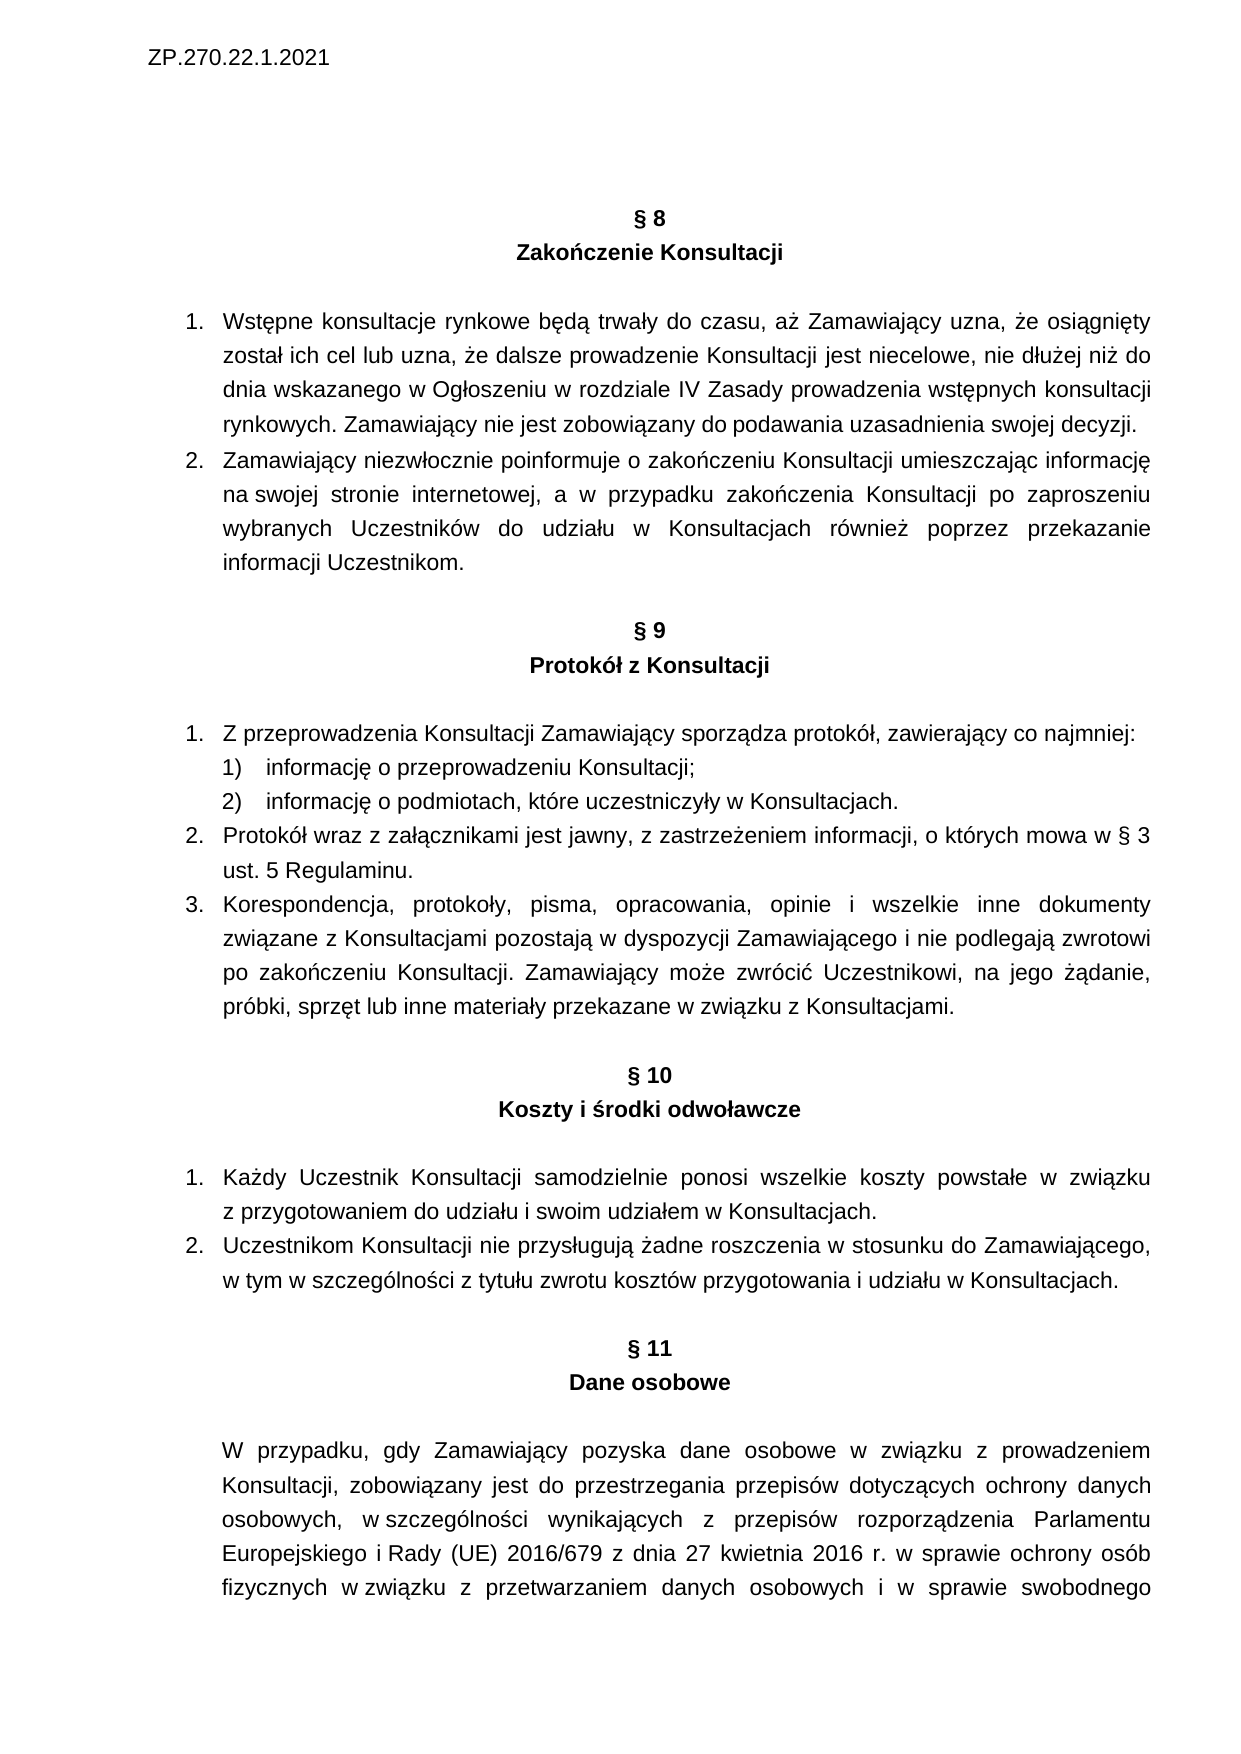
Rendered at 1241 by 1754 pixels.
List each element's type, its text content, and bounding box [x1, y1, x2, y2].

text § 10 [148, 1062, 1152, 1088]
text Zakończenie Konsultacji [148, 239, 1152, 266]
list Korespondencja, protokoły, pisma, opracowania, opinie i wszelkie inne dokumenty związane z Konsultacjami pozostają w dyspozycji Zamawiającego i nie podlegają zwrotowi po zakończeniu Konsultacji. Zamawiający może zwrócić Uczestnikowi, na jego żądanie, próbki, sprzęt lub inne materiały przekazane w związku z Konsultacjami. [185, 891, 1152, 1019]
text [222, 1437, 1152, 1600]
list Protokół wraz z załącznikami jest jawny, z zastrzeżeniem informacji, o których mowa w § 3 ust. 5 Regulaminu. [185, 822, 1152, 883]
text Dane osobowe [148, 1369, 1152, 1395]
list Wstępne konsultacje rynkowe będą trwały do czasu, aż Zamawiający uzna, że osiągnięty został ich cel lub uzna, że dalsze prowadzenie Konsultacji jest niecelowe, nie dłużej niż do dnia wskazanego w Ogłoszeniu w rozdziale IV Zasady prowadzenia wstępnych konsultacji rynkowych. Zamawiający nie jest zobowiązany do podawania uzasadnienia swojej decyzji. [185, 308, 1152, 438]
text Protokół z Konsultacji [148, 652, 1152, 678]
list Uczestnikom Konsultacji nie przysługują żadne roszczenia w stosunku do Zamawiającego, w tym w szczególności z tytułu zwrotu kosztów przygotowania i udziału w Konsultacjach. [185, 1232, 1152, 1293]
text § 11 [148, 1335, 1152, 1361]
text § 8 [148, 205, 1152, 232]
list informację o podmiotach, które uczestniczyły w Konsultacjach. [222, 788, 1152, 814]
text § 9 [148, 617, 1152, 644]
list Zamawiający niezwłocznie poinformuje o zakończeniu Konsultacji umieszczając informację na swojej stronie internetowej, a w przypadku zakończenia Konsultacji po zaproszeniu wybranych Uczestników do udziału w Konsultacjach również poprzez przekazanie informacji Uczestnikom. [185, 447, 1152, 575]
list Każdy Uczestnik Konsultacji samodzielnie ponosi wszelkie koszty powstałe w związku z przygotowaniem do udziału i swoim udziałem w Konsultacjach. [185, 1164, 1152, 1224]
list informację o przeprowadzeniu Konsultacji; [222, 754, 1152, 780]
list Z przeprowadzenia Konsultacji Zamawiający sporządza protokół, zawierający co najmniej: [185, 720, 1152, 746]
text Koszty i środki odwoławcze [148, 1096, 1152, 1122]
